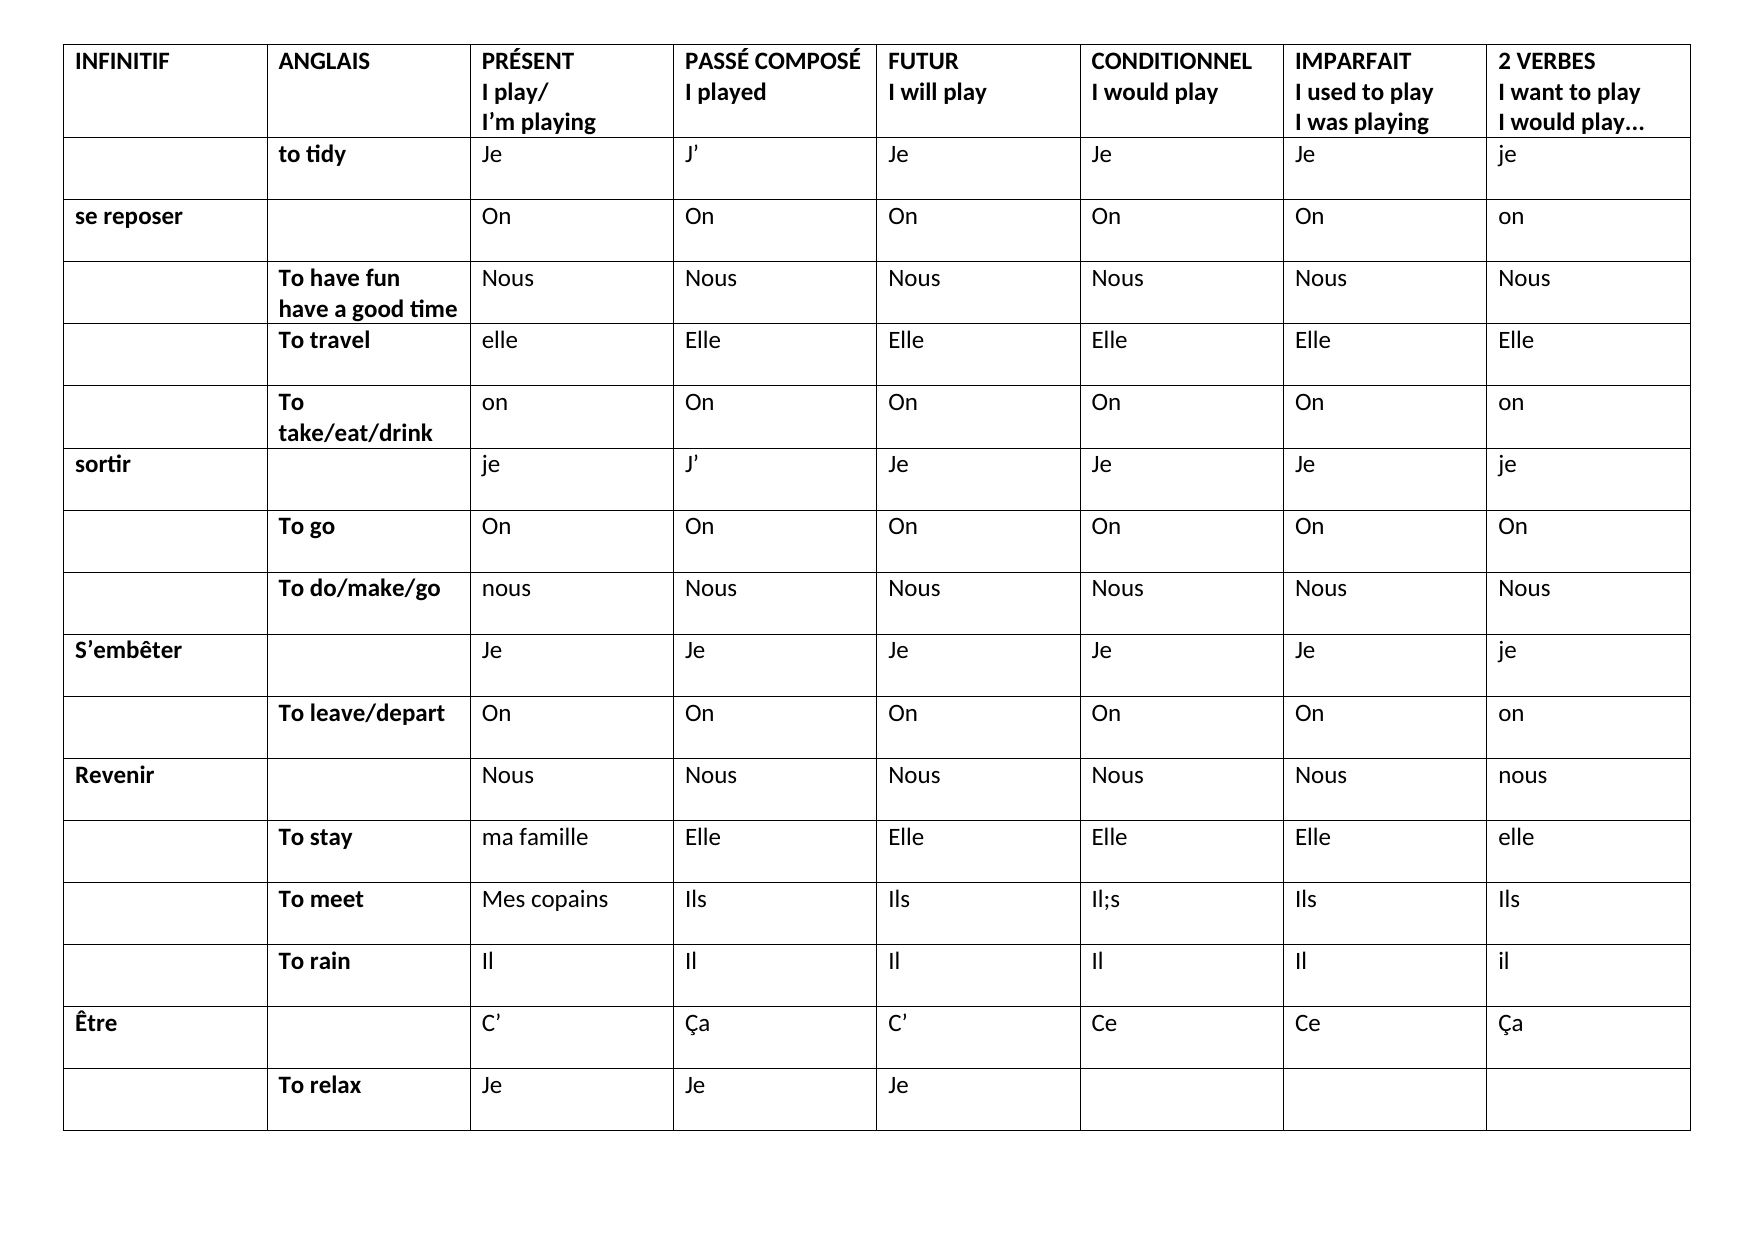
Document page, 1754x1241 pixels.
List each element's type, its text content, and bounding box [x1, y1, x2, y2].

table_cell Nous [1487, 573, 1690, 634]
table_cell Elle [1284, 821, 1486, 882]
table_cell Elle [674, 324, 876, 385]
table_cell To travel [268, 324, 470, 385]
table_cell J’ [674, 449, 876, 509]
table_cell [268, 1007, 470, 1068]
table_cell J’ [674, 138, 876, 199]
table_cell On [877, 697, 1080, 758]
table_cell Nous [471, 262, 673, 323]
table_cell Je [471, 138, 673, 199]
table_cell se reposer [64, 200, 267, 261]
table_cell On [1284, 511, 1486, 572]
table_cell To take/eat/drink [268, 386, 470, 447]
table_cell [268, 200, 470, 261]
table_cell Il [674, 945, 876, 1006]
table_cell Je [877, 635, 1080, 696]
table_cell On [1081, 386, 1283, 447]
table_cell on [471, 386, 673, 447]
table_cell Je [877, 138, 1080, 199]
table_cell Je [1284, 138, 1486, 199]
table_cell Ça [1487, 1007, 1690, 1068]
table_cell On [471, 200, 673, 261]
table_cell il [1487, 945, 1690, 1006]
table_cell C’ [471, 1007, 673, 1068]
table_cell S’embêter [64, 635, 267, 696]
table_cell On [1487, 511, 1690, 572]
table_cell Ils [1284, 883, 1486, 944]
table_cell [268, 449, 470, 509]
table_cell Il [1081, 945, 1283, 1006]
table_header 2 VERBES I want to play I would play... [1487, 45, 1690, 137]
table_cell [64, 883, 267, 944]
table_cell [64, 1069, 267, 1130]
table_cell Je [1081, 138, 1283, 199]
table_cell [64, 945, 267, 1006]
table_cell On [674, 697, 876, 758]
table_cell Je [1284, 635, 1486, 696]
table_cell Nous [877, 573, 1080, 634]
table_cell [64, 511, 267, 572]
table_cell Nous [1081, 262, 1283, 323]
table_cell On [674, 386, 876, 447]
table_cell Je [471, 1069, 673, 1130]
table_cell Ce [1284, 1007, 1486, 1068]
table_cell On [471, 697, 673, 758]
table_cell Nous [471, 759, 673, 820]
table_cell Être [64, 1007, 267, 1068]
table_cell Elle [877, 821, 1080, 882]
table_cell To relax [268, 1069, 470, 1130]
table_cell [64, 138, 267, 199]
table_header PRÉSENT I play/ I’m playing [471, 45, 673, 137]
table_cell [268, 759, 470, 820]
table_cell je [1487, 635, 1690, 696]
table_cell [64, 262, 267, 323]
table_cell Ils [674, 883, 876, 944]
table_cell nous [471, 573, 673, 634]
table_cell Je [877, 449, 1080, 509]
table_cell Nous [1081, 573, 1283, 634]
table_cell Je [1081, 635, 1283, 696]
table_cell Nous [877, 759, 1080, 820]
table_cell Ils [1487, 883, 1690, 944]
table_header FUTUR I will play [877, 45, 1080, 137]
table_cell Nous [1284, 573, 1486, 634]
table_cell Elle [877, 324, 1080, 385]
table_cell Elle [1284, 324, 1486, 385]
table_cell To have fun have a good time [268, 262, 470, 323]
table_cell Nous [674, 262, 876, 323]
table_cell Je [1081, 449, 1283, 509]
table_cell Ils [877, 883, 1080, 944]
table_cell [1284, 1069, 1486, 1130]
table_cell On [877, 200, 1080, 261]
table_cell To do/make/go [268, 573, 470, 634]
table_header IMPARFAIT I used to play I was playing [1284, 45, 1486, 137]
table_cell on [1487, 200, 1690, 261]
table_header INFINITIF [64, 45, 267, 137]
table_cell elle [1487, 821, 1690, 882]
table_cell On [1284, 200, 1486, 261]
table_cell [64, 573, 267, 634]
table_cell Nous [1284, 759, 1486, 820]
table_cell Nous [1487, 262, 1690, 323]
table_cell Revenir [64, 759, 267, 820]
table_cell Je [877, 1069, 1080, 1130]
table_cell Ce [1081, 1007, 1283, 1068]
table_cell On [1284, 697, 1486, 758]
table_cell To meet [268, 883, 470, 944]
table_cell Nous [674, 573, 876, 634]
table_cell On [1081, 697, 1283, 758]
table_cell [1081, 1069, 1283, 1130]
table_cell on [1487, 697, 1690, 758]
table_cell C’ [877, 1007, 1080, 1068]
table_cell To leave/depart [268, 697, 470, 758]
table_cell je [1487, 449, 1690, 509]
table_cell Elle [674, 821, 876, 882]
table_cell je [471, 449, 673, 509]
table_cell elle [471, 324, 673, 385]
table_cell Nous [877, 262, 1080, 323]
table_cell On [471, 511, 673, 572]
table_cell On [1284, 386, 1486, 447]
table_cell Il [877, 945, 1080, 1006]
table_cell Je [674, 635, 876, 696]
table_cell Mes copains [471, 883, 673, 944]
table_cell On [1081, 200, 1283, 261]
table_cell [64, 697, 267, 758]
table_cell [64, 324, 267, 385]
table_cell Nous [1284, 262, 1486, 323]
table_cell [64, 821, 267, 882]
table_cell Je [471, 635, 673, 696]
table_cell Il [1284, 945, 1486, 1006]
table_cell On [877, 511, 1080, 572]
table_header ANGLAIS [268, 45, 470, 137]
table_cell To stay [268, 821, 470, 882]
table_cell Ça [674, 1007, 876, 1068]
table_cell to tidy [268, 138, 470, 199]
table_cell Elle [1081, 821, 1283, 882]
table_cell Je [674, 1069, 876, 1130]
table_cell On [674, 200, 876, 261]
table_cell On [1081, 511, 1283, 572]
table_cell Nous [674, 759, 876, 820]
table_cell On [674, 511, 876, 572]
table_cell sortir [64, 449, 267, 509]
table_cell nous [1487, 759, 1690, 820]
table_cell On [877, 386, 1080, 447]
table_cell To rain [268, 945, 470, 1006]
table_cell [1487, 1069, 1690, 1130]
table_cell ma famille [471, 821, 673, 882]
table_cell je [1487, 138, 1690, 199]
table_header CONDITIONNEL I would play [1081, 45, 1283, 137]
table_cell Nous [1081, 759, 1283, 820]
table_cell [268, 635, 470, 696]
table_header PASSÉ COMPOSÉ I played [674, 45, 876, 137]
table_cell Je [1284, 449, 1486, 509]
table_cell Il;s [1081, 883, 1283, 944]
table_cell Elle [1487, 324, 1690, 385]
table_cell [64, 386, 267, 447]
table_cell on [1487, 386, 1690, 447]
table_cell Elle [1081, 324, 1283, 385]
table_cell Il [471, 945, 673, 1006]
table_cell To go [268, 511, 470, 572]
